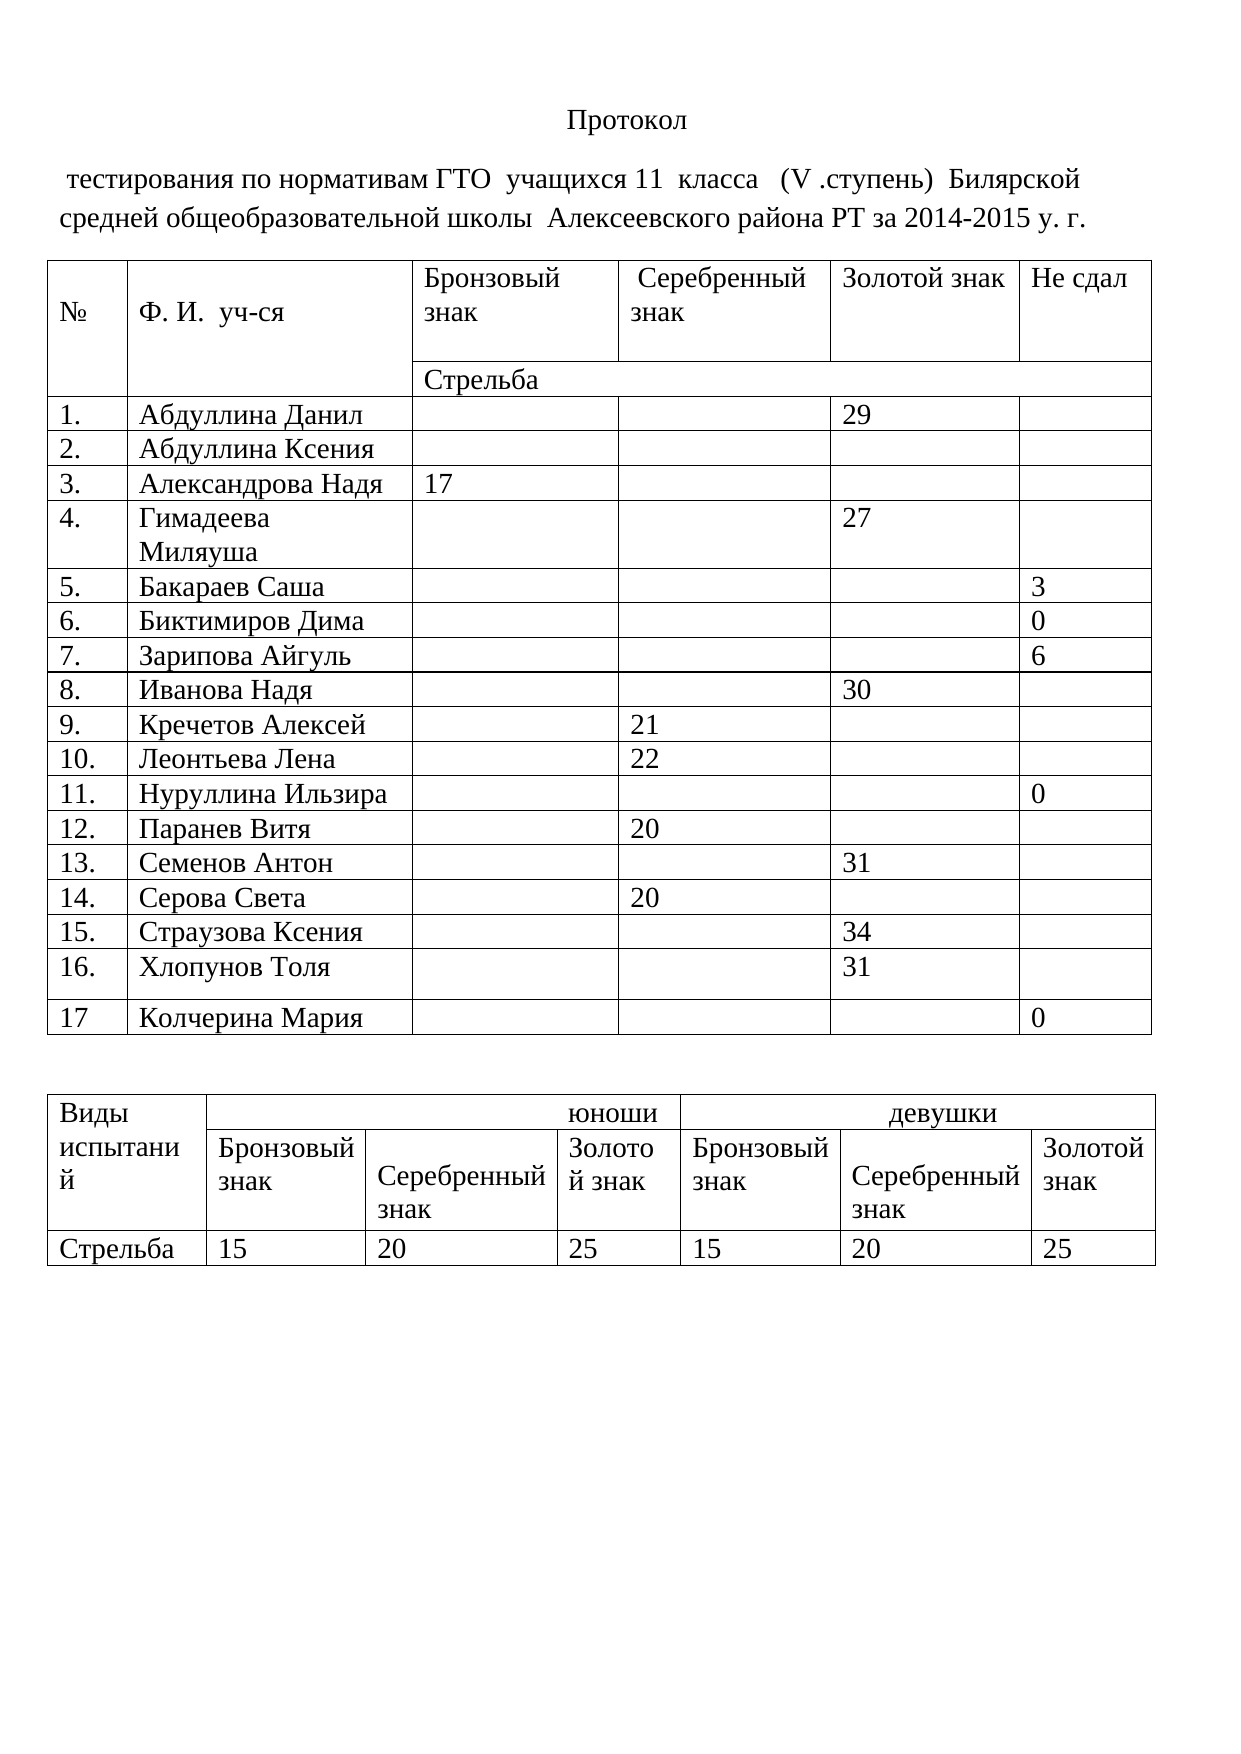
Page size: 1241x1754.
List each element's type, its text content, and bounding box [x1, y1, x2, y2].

table_cell Иванова Надя [128, 673, 412, 706]
table_cell Абдуллина Данил [128, 397, 412, 430]
table_cell [619, 397, 830, 430]
table_cell 22 [619, 742, 830, 775]
table_cell 2. [48, 431, 127, 465]
table_cell 0 [1020, 1000, 1151, 1034]
table_cell [831, 431, 1019, 465]
table_cell [413, 880, 618, 913]
table_cell 3. [48, 466, 127, 499]
table_cell 9. [48, 707, 127, 741]
table_cell [831, 776, 1019, 810]
table_cell Хлопунов Толя [128, 949, 412, 999]
table_cell 6. [48, 603, 127, 637]
table_cell 20 [619, 811, 830, 844]
table_header Ф. И. уч-ся [128, 261, 412, 396]
table_cell 20 [619, 880, 830, 913]
table_cell 30 [831, 673, 1019, 706]
table_cell 3 [1020, 569, 1151, 602]
table_cell [1020, 501, 1151, 568]
table_cell Стрельба [48, 1231, 206, 1265]
table_cell [619, 776, 830, 810]
table_cell [1020, 811, 1151, 844]
table_header № [48, 261, 127, 396]
table_cell Семенов Антон [128, 845, 412, 879]
table_cell Страузова Ксения [128, 915, 412, 948]
text тестирования по нормативам ГТО учащихся 11 класса (V .ступень) Билярской средней общеобразовательной школы Алексеевского района РТ за 2014-2015 у. г. [59, 162, 1181, 234]
table_cell Бакараев Саша [128, 569, 412, 602]
table_cell 27 [831, 501, 1019, 568]
table_cell Зарипова Айгуль [128, 638, 412, 671]
table_cell Бронзовый знак [207, 1130, 365, 1230]
table_cell Стрельба [413, 362, 1151, 396]
table_cell [619, 466, 830, 499]
table_cell [413, 776, 618, 810]
table_cell 8. [48, 673, 127, 706]
table_cell 20 [841, 1231, 1031, 1265]
table_cell [831, 466, 1019, 499]
table_cell 25 [558, 1231, 680, 1265]
table_cell [413, 707, 618, 741]
table_cell 31 [831, 845, 1019, 879]
table_cell 5. [48, 569, 127, 602]
table_cell [1020, 673, 1151, 706]
table_cell Абдуллина Ксения [128, 431, 412, 465]
table_cell Золотой знак [558, 1130, 680, 1230]
table_header девушки [681, 1095, 1155, 1129]
table_cell [413, 501, 618, 568]
text Протокол [59, 102, 1181, 135]
table_cell [413, 949, 618, 999]
table_cell [831, 569, 1019, 602]
table_cell 0 [1020, 776, 1151, 810]
table_cell [413, 673, 618, 706]
table_cell 25 [1032, 1231, 1155, 1265]
table_cell [619, 1000, 830, 1034]
table_header Не сдал [1020, 261, 1151, 361]
table_cell [831, 1000, 1019, 1034]
table_cell [413, 845, 618, 879]
table_cell [619, 915, 830, 948]
table_cell Гимадеева Миляуша [128, 501, 412, 568]
table_cell Биктимиров Дима [128, 603, 412, 637]
table_cell 0 [1020, 603, 1151, 637]
table_cell 34 [831, 915, 1019, 948]
table_cell [413, 1000, 618, 1034]
table_cell 6 [1020, 638, 1151, 671]
table_cell 31 [831, 949, 1019, 999]
table_cell [1020, 466, 1151, 499]
table_header Виды испытаний [48, 1095, 206, 1230]
table_cell [619, 501, 830, 568]
table_cell [413, 397, 618, 430]
table_cell 10. [48, 742, 127, 775]
table_cell [831, 638, 1019, 671]
table_cell 17 [413, 466, 618, 499]
table_header Серебренный знак [619, 261, 830, 361]
table_cell 14. [48, 880, 127, 913]
table_cell [413, 603, 618, 637]
table_cell Серебренный знак [841, 1130, 1031, 1230]
table_cell 1. [48, 397, 127, 430]
table_cell [1020, 845, 1151, 879]
table_cell 11. [48, 776, 127, 810]
table_cell 16. [48, 949, 127, 999]
table_cell 21 [619, 707, 830, 741]
table_cell [1020, 707, 1151, 741]
table_cell 7. [48, 638, 127, 671]
table_cell [831, 880, 1019, 913]
table_cell [831, 742, 1019, 775]
table_header Золотой знак [831, 261, 1019, 361]
table_cell [413, 915, 618, 948]
table_cell [413, 811, 618, 844]
table_cell Колчерина Мария [128, 1000, 412, 1034]
table_cell 29 [831, 397, 1019, 430]
table_cell 17 [48, 1000, 127, 1034]
table_cell 15 [207, 1231, 365, 1265]
table_cell [619, 845, 830, 879]
table_cell [831, 707, 1019, 741]
table_cell Золотой знак [1032, 1130, 1155, 1230]
table_cell 4. [48, 501, 127, 568]
table_cell Кречетов Алексей [128, 707, 412, 741]
table_cell [1020, 915, 1151, 948]
table_cell Серова Света [128, 880, 412, 913]
table_cell 12. [48, 811, 127, 844]
table_cell Бронзовый знак [681, 1130, 840, 1230]
table_cell [1020, 949, 1151, 999]
table_cell [1020, 431, 1151, 465]
table_cell Александрова Надя [128, 466, 412, 499]
table_cell Серебренный знак [366, 1130, 557, 1230]
table_cell [619, 603, 830, 637]
table_cell [831, 603, 1019, 637]
table_cell [413, 569, 618, 602]
table_cell Нуруллина Ильзира [128, 776, 412, 810]
table_header Бронзовый знак [413, 261, 618, 361]
table_cell [619, 673, 830, 706]
table_cell 15. [48, 915, 127, 948]
table_cell [413, 431, 618, 465]
table_cell [1020, 742, 1151, 775]
table_cell 15 [681, 1231, 840, 1265]
table_cell 13. [48, 845, 127, 879]
table_header юноши [207, 1095, 680, 1129]
table_cell [1020, 397, 1151, 430]
table_cell [831, 811, 1019, 844]
table_cell [619, 638, 830, 671]
table_cell [413, 742, 618, 775]
table_cell [1020, 880, 1151, 913]
table_cell [619, 949, 830, 999]
table_cell Паранев Витя [128, 811, 412, 844]
table_cell Леонтьева Лена [128, 742, 412, 775]
table_cell 20 [366, 1231, 557, 1265]
table_cell [619, 569, 830, 602]
table_cell [619, 431, 830, 465]
table_cell [413, 638, 618, 671]
